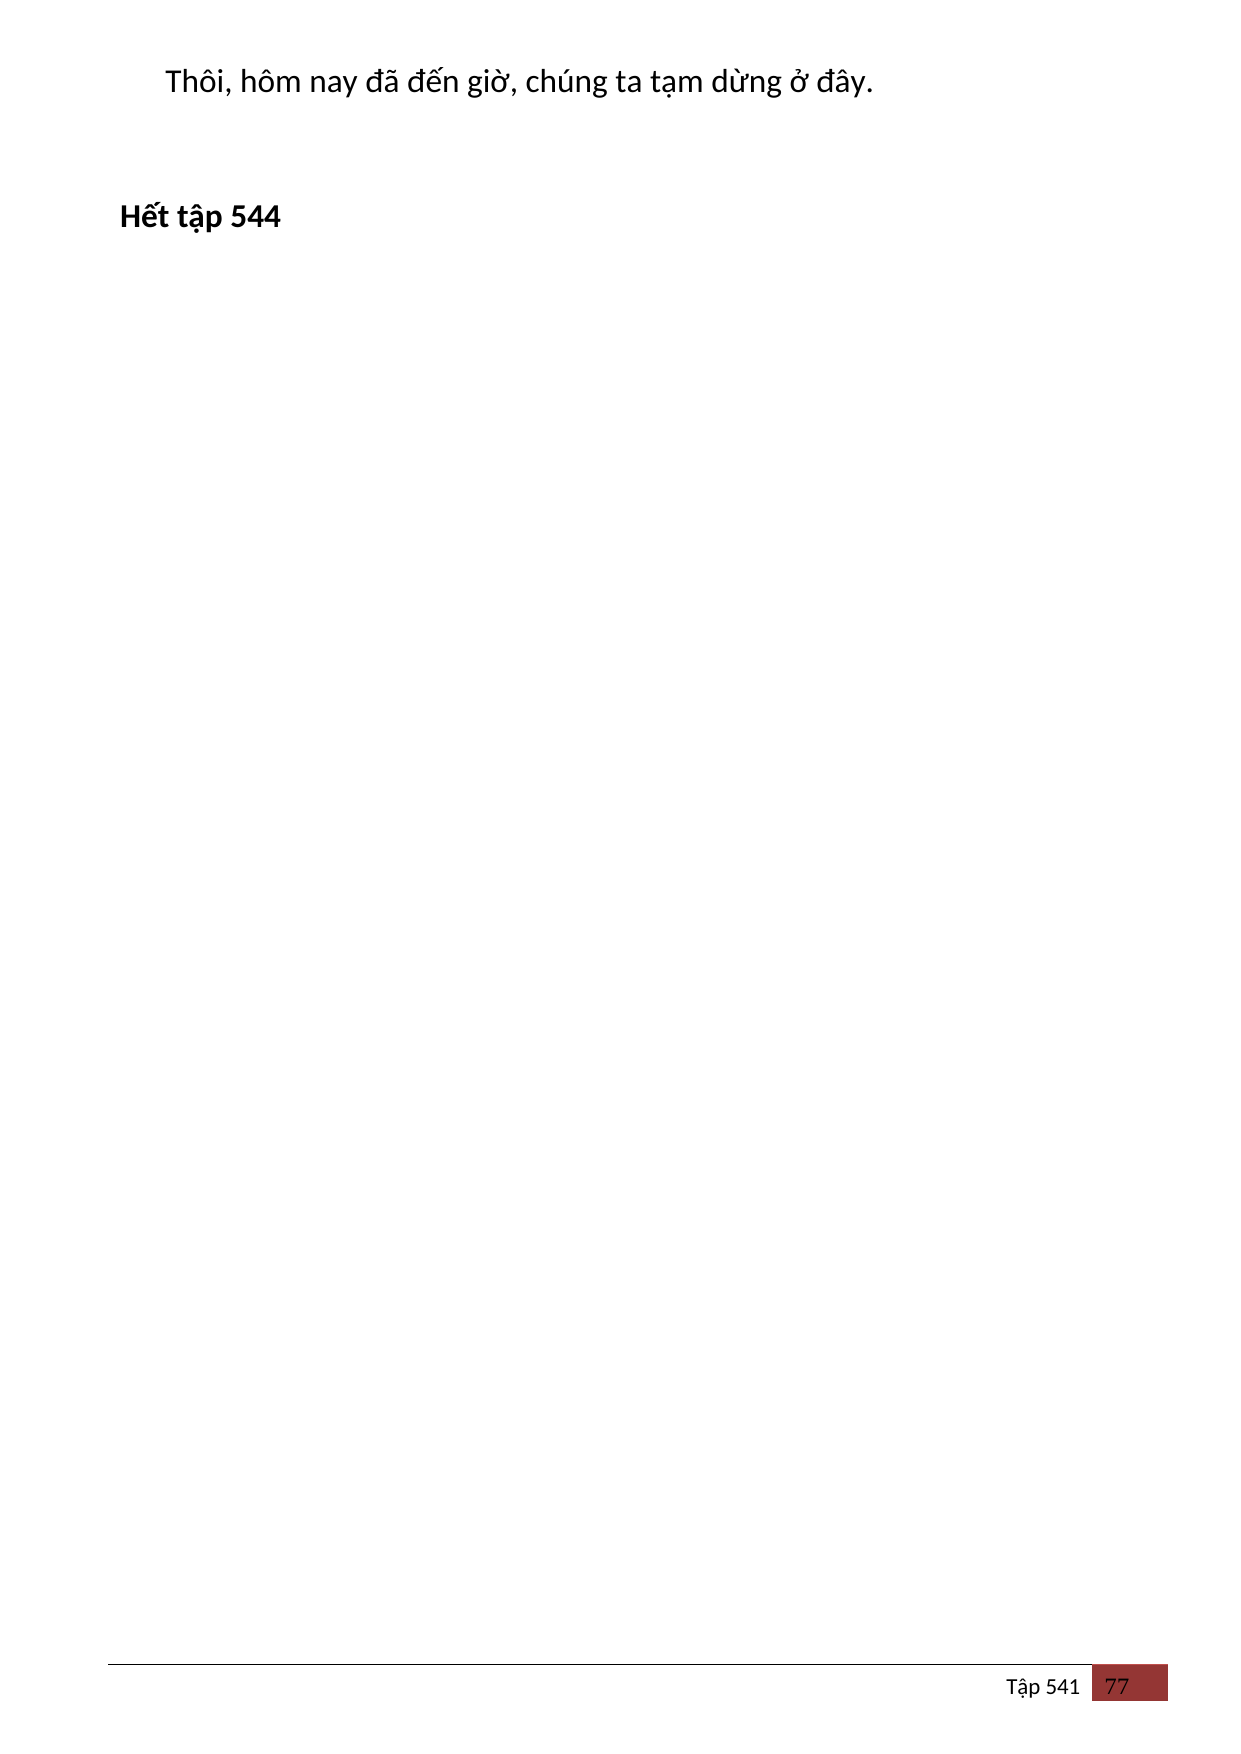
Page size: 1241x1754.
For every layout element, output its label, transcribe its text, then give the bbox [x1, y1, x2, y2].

text Hết tập 544 [120, 195, 1180, 236]
text Thôi, hôm nay đã đến giờ, chúng ta tạm dừng ở đây. [120, 60, 1180, 101]
